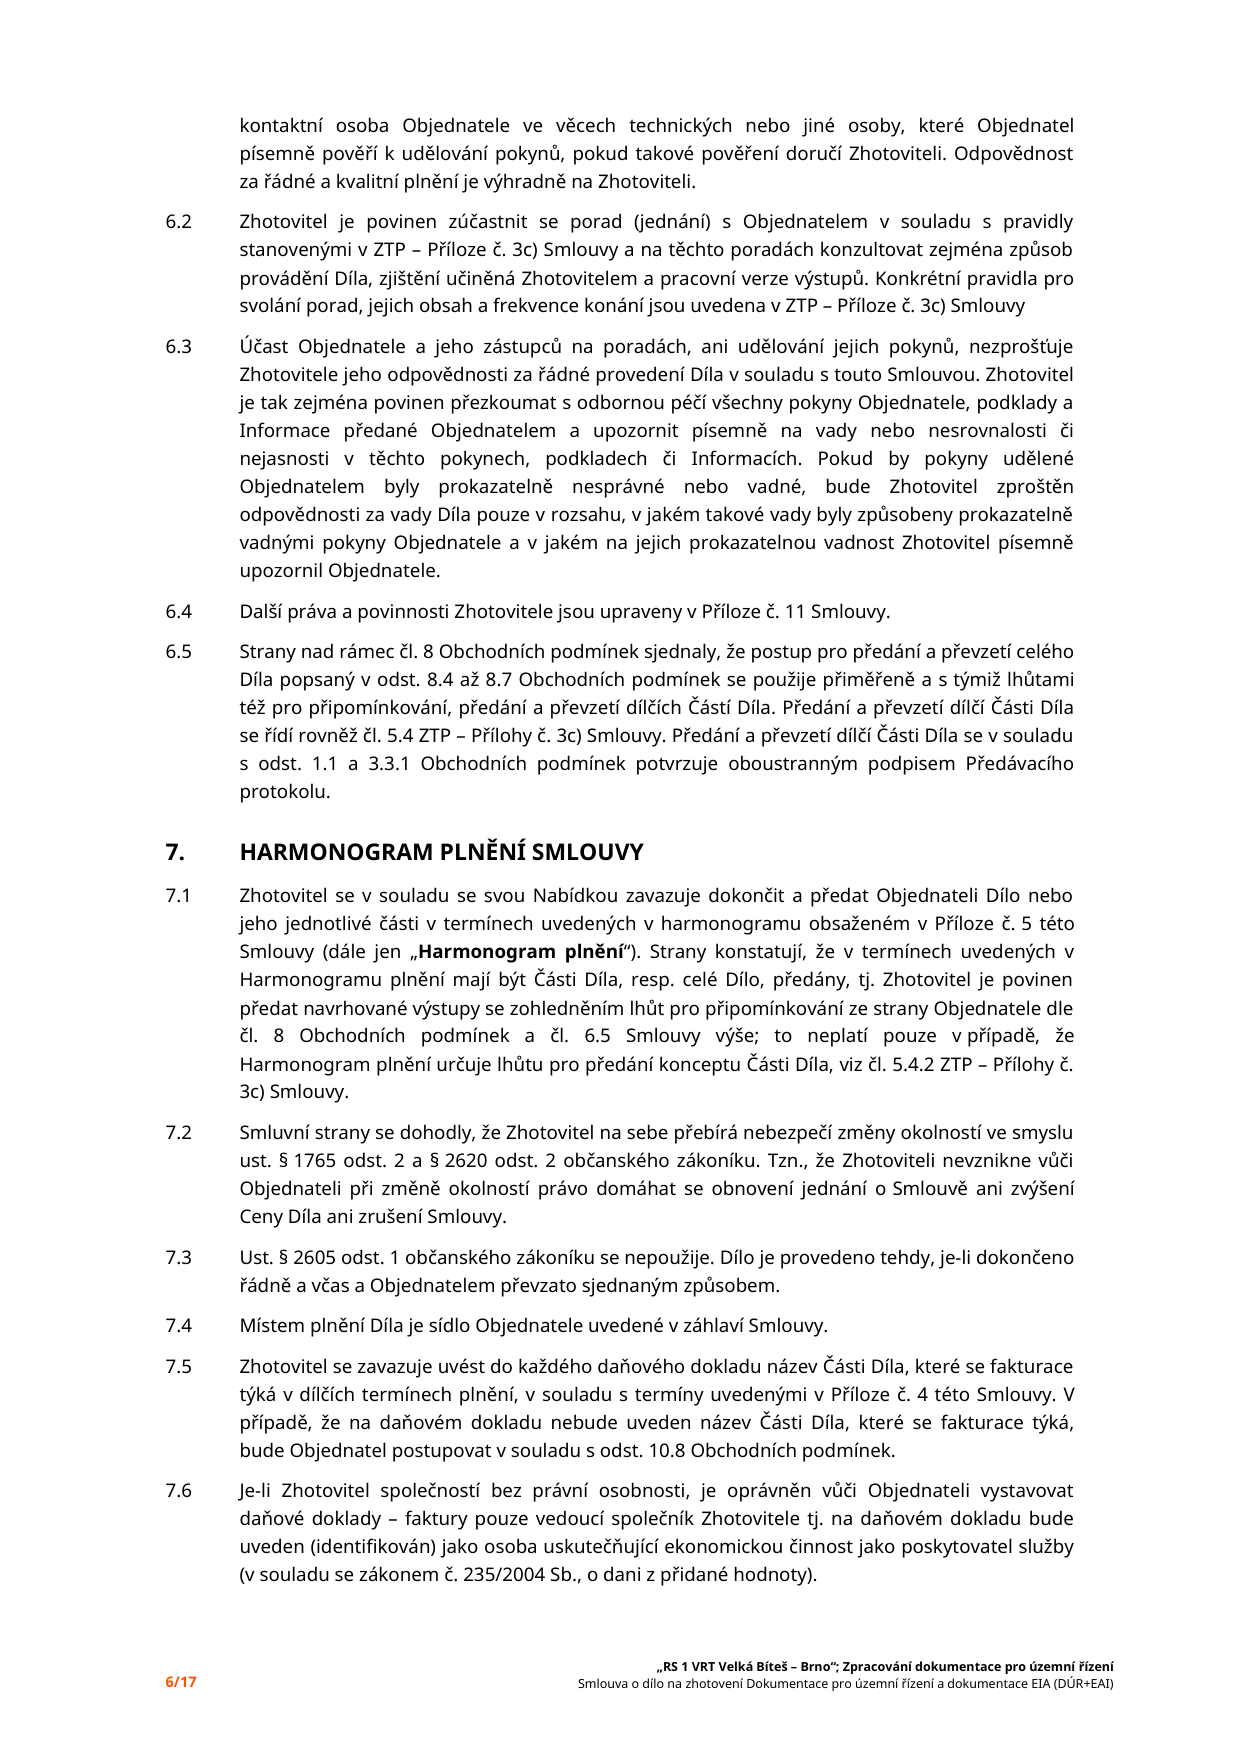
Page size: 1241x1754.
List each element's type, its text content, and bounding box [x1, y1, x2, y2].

text Další práva a povinnosti Zhotovitele jsou upraveny v Příloze č. 11 Smlouvy. [165, 598, 1075, 623]
text Zhotovitel je povinen zúčastnit se porad (jednání) s Objednatelem v souladu s pravidly stanovenými v ZTP – Příloze č. 3c) Smlouvy a na těchto poradách konzultovat zejména způsob provádění Díla, zjištění učiněná Zhotovitelem a pracovní verze výstupů. Konkrétní pravidla pro svolání porad, jejich obsah a frekvence konání jsou uvedena v ZTP – Příloze č. 3c) Smlouvy [165, 209, 1075, 318]
text Ust. § 2605 odst. 1 občanského zákoníku se nepoužije. Dílo je provedeno tehdy, je-li dokončeno řádně a včas a Objednatelem převzato sjednaným způsobem. [165, 1244, 1075, 1297]
text Zhotovitel se v souladu se svou Nabídkou zavazuje dokončit a předat Objednateli Dílo nebo jeho jednotlivé části v termínech uvedených v harmonogramu obsaženém v Příloze č. 5 této Smlouvy (dále jen „Harmonogram plnění“). Strany konstatují, že v termínech uvedených v Harmonogramu plnění mají být Části Díla, resp. celé Dílo, předány, tj. Zhotovitel je povinen předat navrhované výstupy se zohledněním lhůt pro připomínkování ze strany Objednatele dle čl. 8 Obchodních podmínek a čl. 6.5 Smlouvy výše; to neplatí pouze v případě, že Harmonogram plnění určuje lhůtu pro předání konceptu Části Díla, viz čl. 5.4.2 ZTP – Přílohy č. 3c) Smlouvy. [165, 883, 1075, 1104]
text Smluvní strany se dohodly, že Zhotovitel na sebe přebírá nebezpečí změny okolností ve smyslu ust. § 1765 odst. 2 a § 2620 odst. 2 občanského zákoníku. Tzn., že Zhotoviteli nevznikne vůči Objednateli při změně okolností právo domáhat se obnovení jednání o Smlouvě ani zvýšení Ceny Díla ani zrušení Smlouvy. [165, 1119, 1075, 1229]
text Harmonogram plnění smlouvy [165, 836, 1075, 867]
text Strany nad rámec čl. 8 Obchodních podmínek sjednaly, že postup pro předání a převzetí celého Díla popsaný v odst. 8.4 až 8.7 Obchodních podmínek se použije přiměřeně a s týmiž lhůtami též pro připomínkování, předání a převzetí dílčích Částí Díla. Předání a převzetí dílčí Části Díla se řídí rovněž čl. 5.4 ZTP – Přílohy č. 3c) Smlouvy. Předání a převzetí dílčí Části Díla se v souladu s odst. 1.1 a 3.3.1 Obchodních podmínek potvrzuje oboustranným podpisem Předávacího protokolu. [165, 638, 1075, 804]
text Zhotovitel se zavazuje uvést do každého daňového dokladu název Části Díla, které se fakturace týká v dílčích termínech plnění, v souladu s termíny uvedenými v Příloze č. 4 této Smlouvy. V případě, že na daňovém dokladu nebude uveden název Části Díla, které se fakturace týká, bude Objednatel postupovat v souladu s odst. 10.8 Obchodních podmínek. [165, 1353, 1075, 1463]
text Místem plnění Díla je sídlo Objednatele uvedené v záhlaví Smlouvy. [165, 1312, 1075, 1338]
text Je-li Zhotovitel společností bez právní osobnosti, je oprávněn vůči Objednateli vystavovat daňové doklady – faktury pouze vedoucí společník Zhotovitele tj. na daňovém dokladu bude uveden (identifikován) jako osoba uskutečňující ekonomickou činnost jako poskytovatel služby (v souladu se zákonem č. 235/2004 Sb., o dani z přidané hodnoty). [165, 1478, 1075, 1587]
text Účast Objednatele a jeho zástupců na poradách, ani udělování jejich pokynů, nezprošťuje Zhotovitele jeho odpovědnosti za řádné provedení Díla v souladu s touto Smlouvou. Zhotovitel je tak zejména povinen přezkoumat s odbornou péčí všechny pokyny Objednatele, podklady a Informace předané Objednatelem a upozornit písemně na vady nebo nesrovnalosti či nejasnosti v těchto pokynech, podkladech či Informacích. Pokud by pokyny udělené Objednatelem byly prokazatelně nesprávné nebo vadné, bude Zhotovitel zproštěn odpovědnosti za vady Díla pouze v rozsahu, v jakém takové vady byly způsobeny prokazatelně vadnými pokyny Objednatele a v jakém na jejich prokazatelnou vadnost Zhotovitel písemně upozornil Objednatele. [165, 333, 1075, 583]
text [165, 112, 1075, 194]
